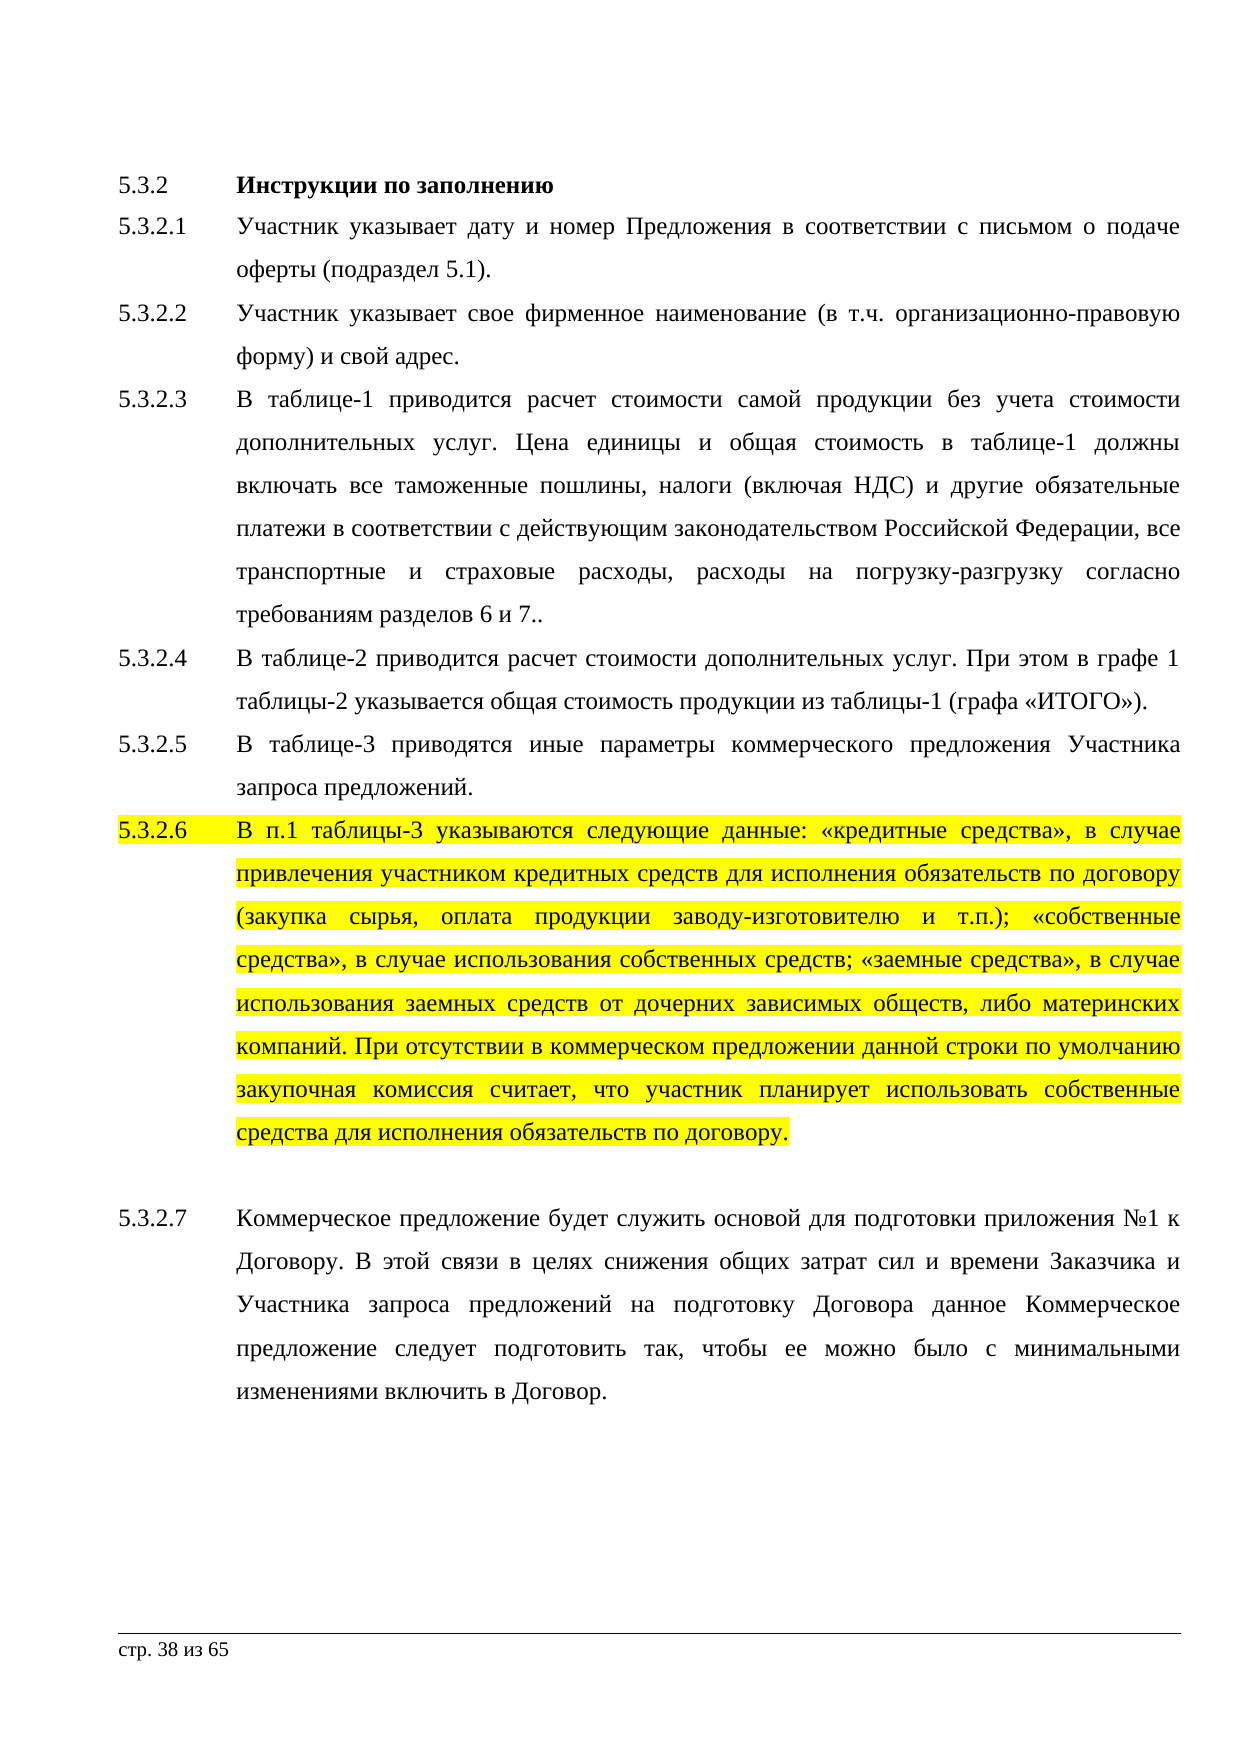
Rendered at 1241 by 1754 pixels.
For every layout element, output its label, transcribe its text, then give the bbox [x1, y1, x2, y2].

text Коммерческое предложение будет служить основой для подготовки приложения №1 к Договору. В этой связи в целях снижения общих затрат сил и времени Заказчика и Участника запроса предложений на подготовку Договора данное Коммерческое предложение следует подготовить так, чтобы ее можно было с минимальными изменениями включить в Договор. [118, 1203, 1181, 1404]
text В таблице-3 приводятся иные параметры коммерческого предложения Участника запроса предложений. [118, 729, 1181, 801]
text В п.1 таблицы-3 указываются следующие данные: «кредитные средства», в случае привлечения участником кредитных средств для исполнения обязательств по договору (закупка сырья, оплата продукции заводу-изготовителю и т.п.); «собственные средства», в случае использования собственных средств; «заемные средства», в случае использования заемных средств от дочерних зависимых обществ, либо материнских компаний. При отсутствии в коммерческом предложении данной строки по умолчанию закупочная комиссия считает, что участник планирует использовать собственные средства для исполнения обязательств по договору. [118, 844, 1181, 1146]
text Инструкции по заполнению [118, 170, 1181, 199]
text В таблице-2 приводится расчет стоимости дополнительных услуг. При этом в графе 1 таблицы-2 указывается общая стоимость продукции из таблицы-1 (графа «ИТОГО»). [118, 643, 1181, 714]
text Участник указывает свое фирменное наименование (в т.ч. организационно-правовую форму) и свой адрес. [118, 298, 1181, 369]
text В таблице-1 приводится расчет стоимости самой продукции без учета стоимости дополнительных услуг. Цена единицы и общая стоимость в таблице-1 должны включать все таможенные пошлины, налоги (включая НДС) и другие обязательные платежи в соответствии с действующим законодательством Российской Федерации, все транспортные и страховые расходы, расходы на погрузку-разгрузку согласно требованиям разделов 6 и 7.. [118, 384, 1181, 628]
text Участник указывает дату и номер Предложения в соответствии с письмом о подаче оферты (подраздел 5.1). [118, 211, 1181, 283]
